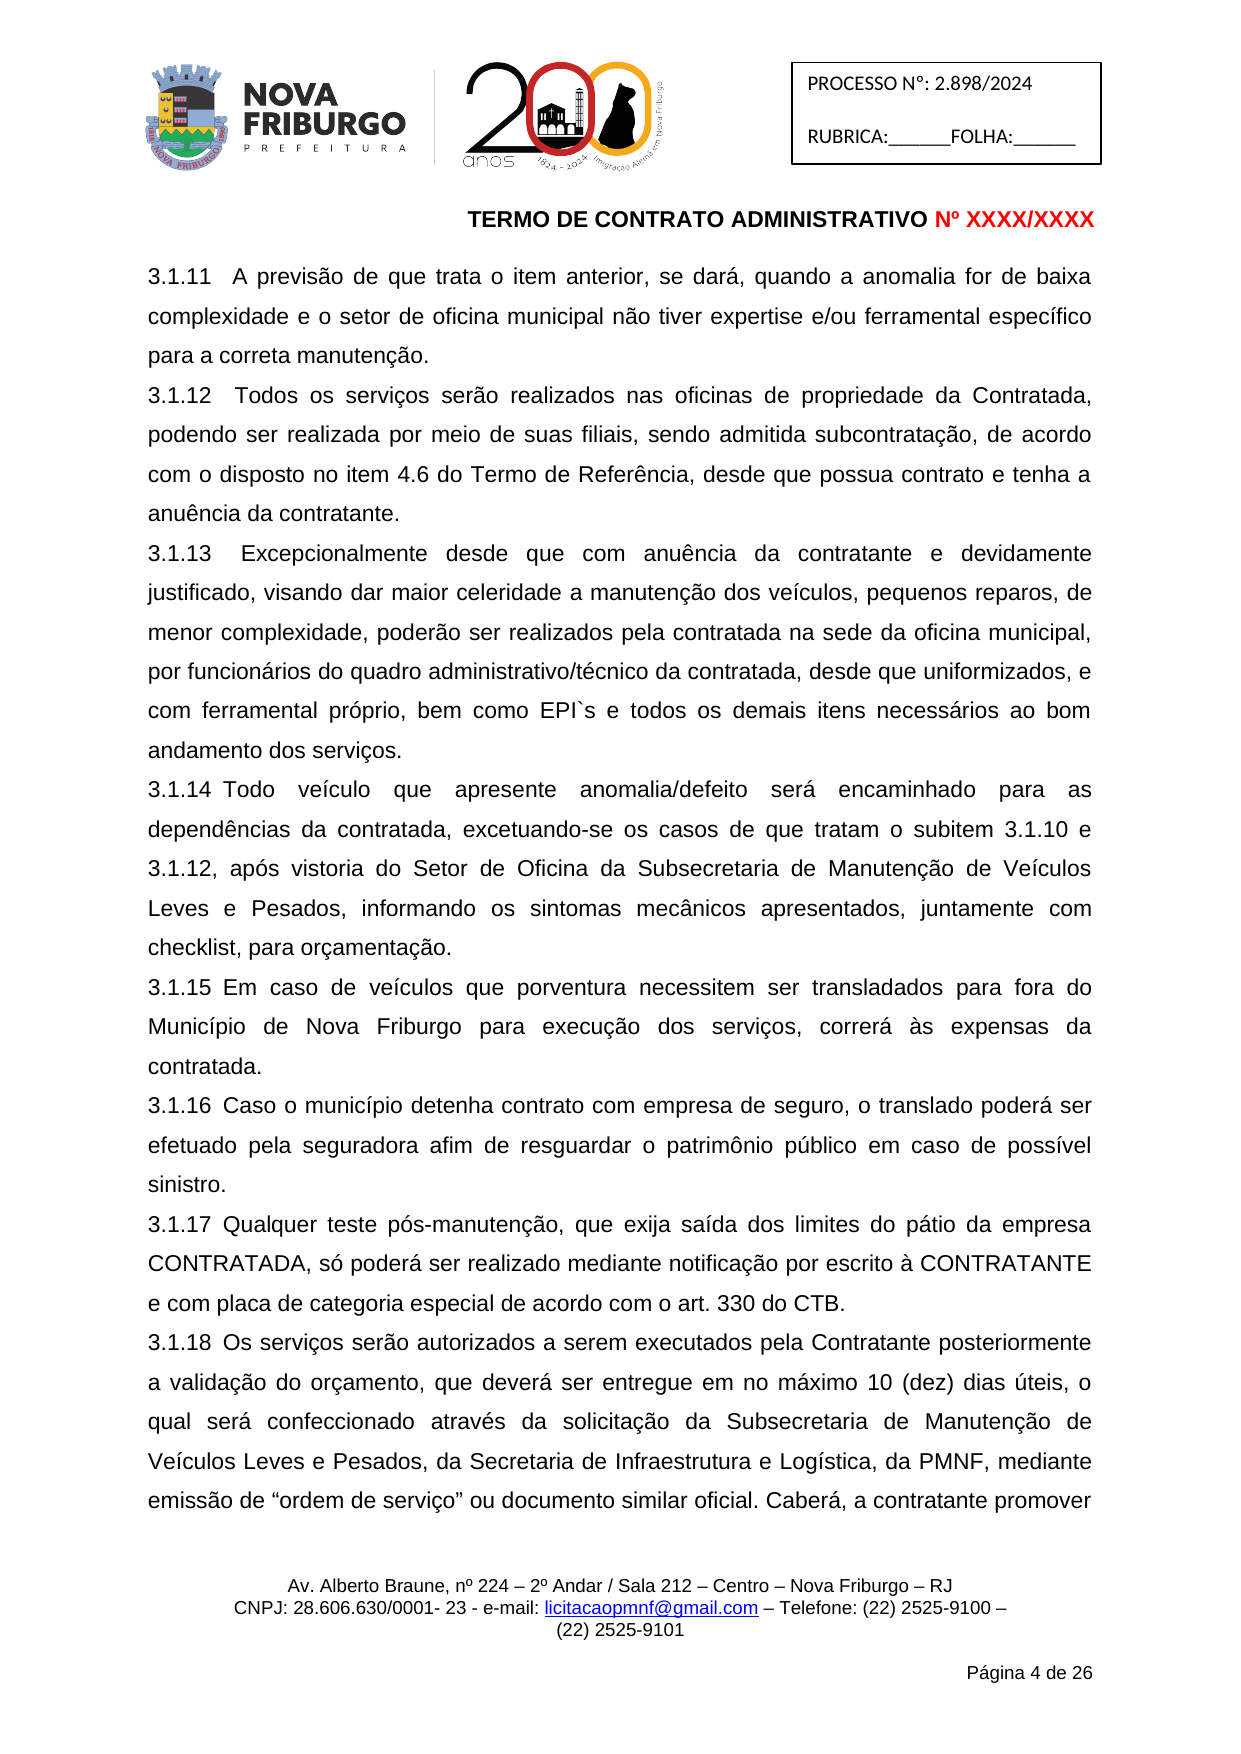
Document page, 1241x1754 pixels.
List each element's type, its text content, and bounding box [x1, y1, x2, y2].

list Caso o município detenha contrato com empresa de seguro, o translado poderá ser efetuado pela seguradora afim de resguardar o patrimônio público em caso de possível sinistro. [148, 1092, 1092, 1198]
list Excepcionalmente desde que com anuência da contratante e devidamente justificado, visando dar maior celeridade a manutenção dos veículos, pequenos reparos, de menor complexidade, poderão ser realizados pela contratada na sede da oficina municipal, por funcionários do quadro administrativo/técnico da contratada, desde que uniformizados, e com ferramental próprio, bem como EPI`s e todos os demais itens necessários ao bom andamento dos serviços. [148, 539, 1092, 763]
list Qualquer teste pós-manutenção, que exija saída dos limites do pátio da empresa CONTRATADA, só poderá ser realizado mediante notificação por escrito à CONTRATANTE e com placa de categoria especial de acordo com o art. 330 do CTB. [148, 1211, 1092, 1316]
list A previsão de que trata o item anterior, se dará, quando a anomalia for de baixa complexidade e o setor de oficina municipal não tiver expertise e/ou ferramental específico para a correta manutenção. [148, 263, 1092, 368]
list Todo veículo que apresente anomalia/defeito será encaminhado para as dependências da contratada, excetuando-se os casos de que tratam o subitem 3.1.10 e 3.1.12, após vistoria do Setor de Oficina da Subsecretaria de Manutenção de Veículos Leves e Pesados, informando os sintomas mecânicos apresentados, juntamente com checklist, para orçamentação. [148, 776, 1092, 961]
picture [118, 29, 695, 200]
list Em caso de veículos que porventura necessitem ser transladados para fora do Município de Nova Friburgo para execução dos serviços, correrá às expensas da contratada. [148, 974, 1092, 1079]
list Todos os serviços serão realizados nas oficinas de propriedade da Contratada, podendo ser realizada por meio de suas filiais, sendo admitida subcontratação, de acordo com o disposto no item 4.6 do Termo de Referência, desde que possua contrato e tenha a anuência da contratante. [148, 382, 1092, 526]
